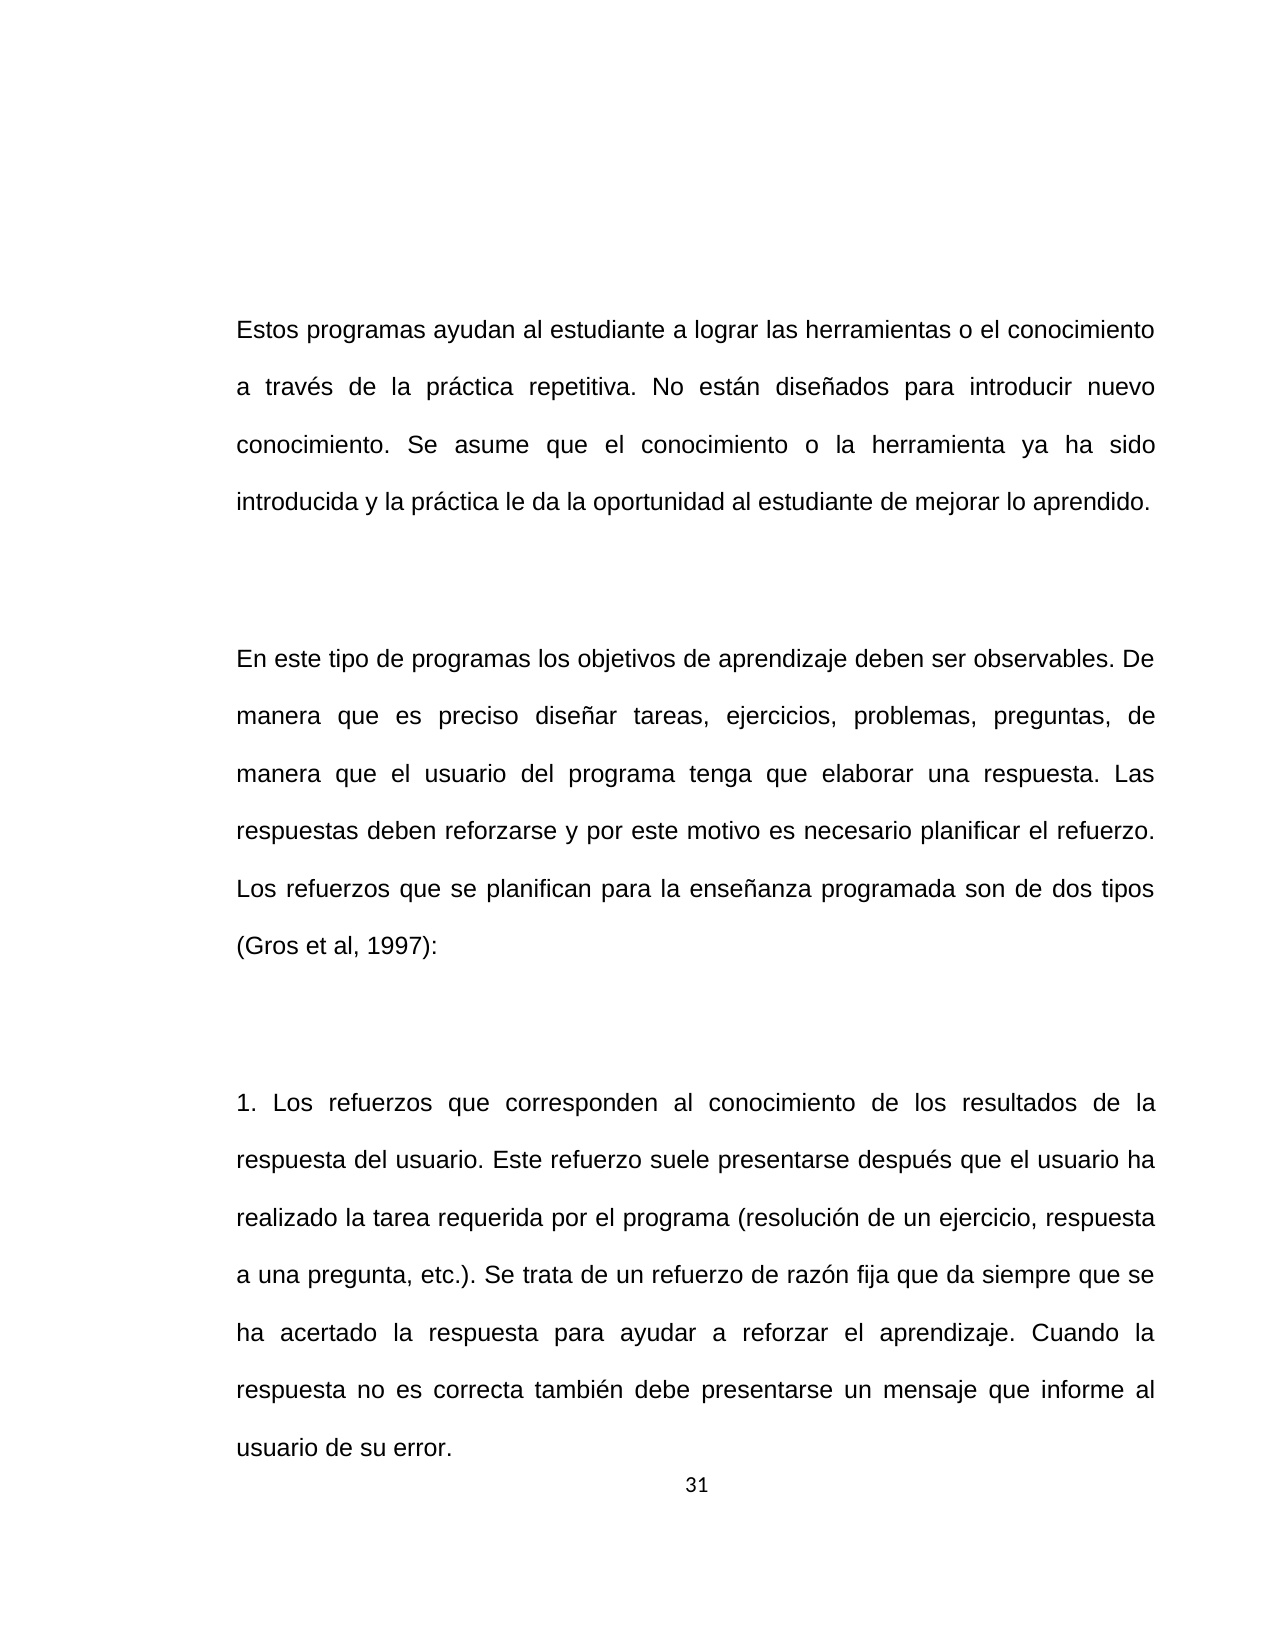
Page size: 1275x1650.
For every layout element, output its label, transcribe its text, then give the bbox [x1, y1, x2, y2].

text 1. Los refuerzos que corresponden al conocimiento de los resultados de la respuesta del usuario. Este refuerzo suele presentarse después que el usuario ha realizado la tarea requerida por el programa (resolución de un ejercicio, respuesta a una pregunta, etc.). Se trata de un refuerzo de razón fija que da siempre que se ha acertado la respuesta para ayudar a reforzar el aprendizaje. Cuando la respuesta no es correcta también debe presentarse un mensaje que informe al usuario de su error. [236, 1088, 1157, 1462]
text Estos programas ayudan al estudiante a lograr las herramientas o el conocimiento a través de la práctica repetitiva. No están diseñados para introducir nuevo conocimiento. Se asume que el conocimiento o la herramienta ya ha sido introducida y la práctica le da la oportunidad al estudiante de mejorar lo aprendido. [236, 314, 1157, 516]
text En este tipo de programas los objetivos de aprendizaje deben ser observables. De manera que es preciso diseñar tareas, ejercicios, problemas, preguntas, de manera que el usuario del programa tenga que elaborar una respuesta. Las respuestas deben reforzarse y por este motivo es necesario planificar el refuerzo. Los refuerzos que se planifican para la enseñanza programada son de dos tipos (Gros et al, 1997): [236, 644, 1157, 960]
